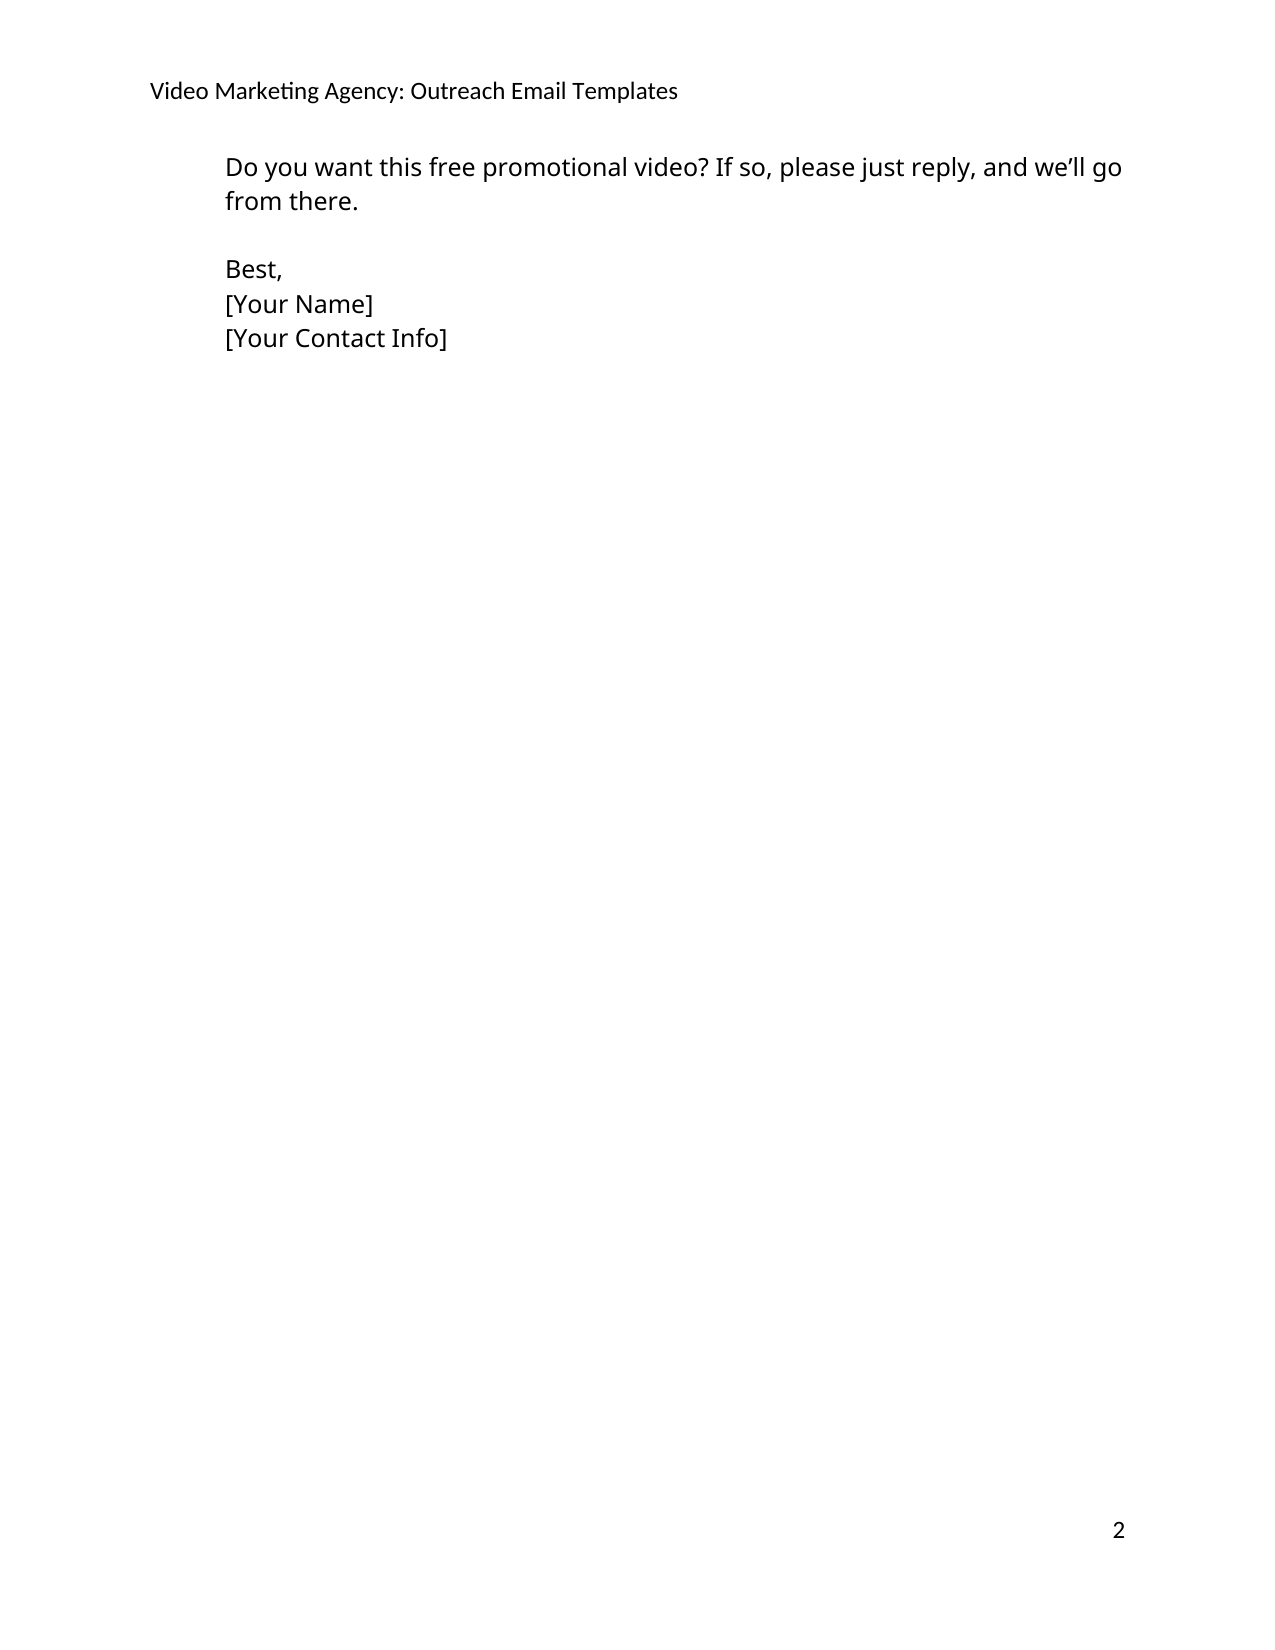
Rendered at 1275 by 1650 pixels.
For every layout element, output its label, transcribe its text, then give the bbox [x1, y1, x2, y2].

text Do you want this free promotional video? If so, please just reply, and we’ll go from there. [225, 150, 1125, 218]
text Best, [Your Name] [Your Contact Info] [225, 252, 1125, 354]
